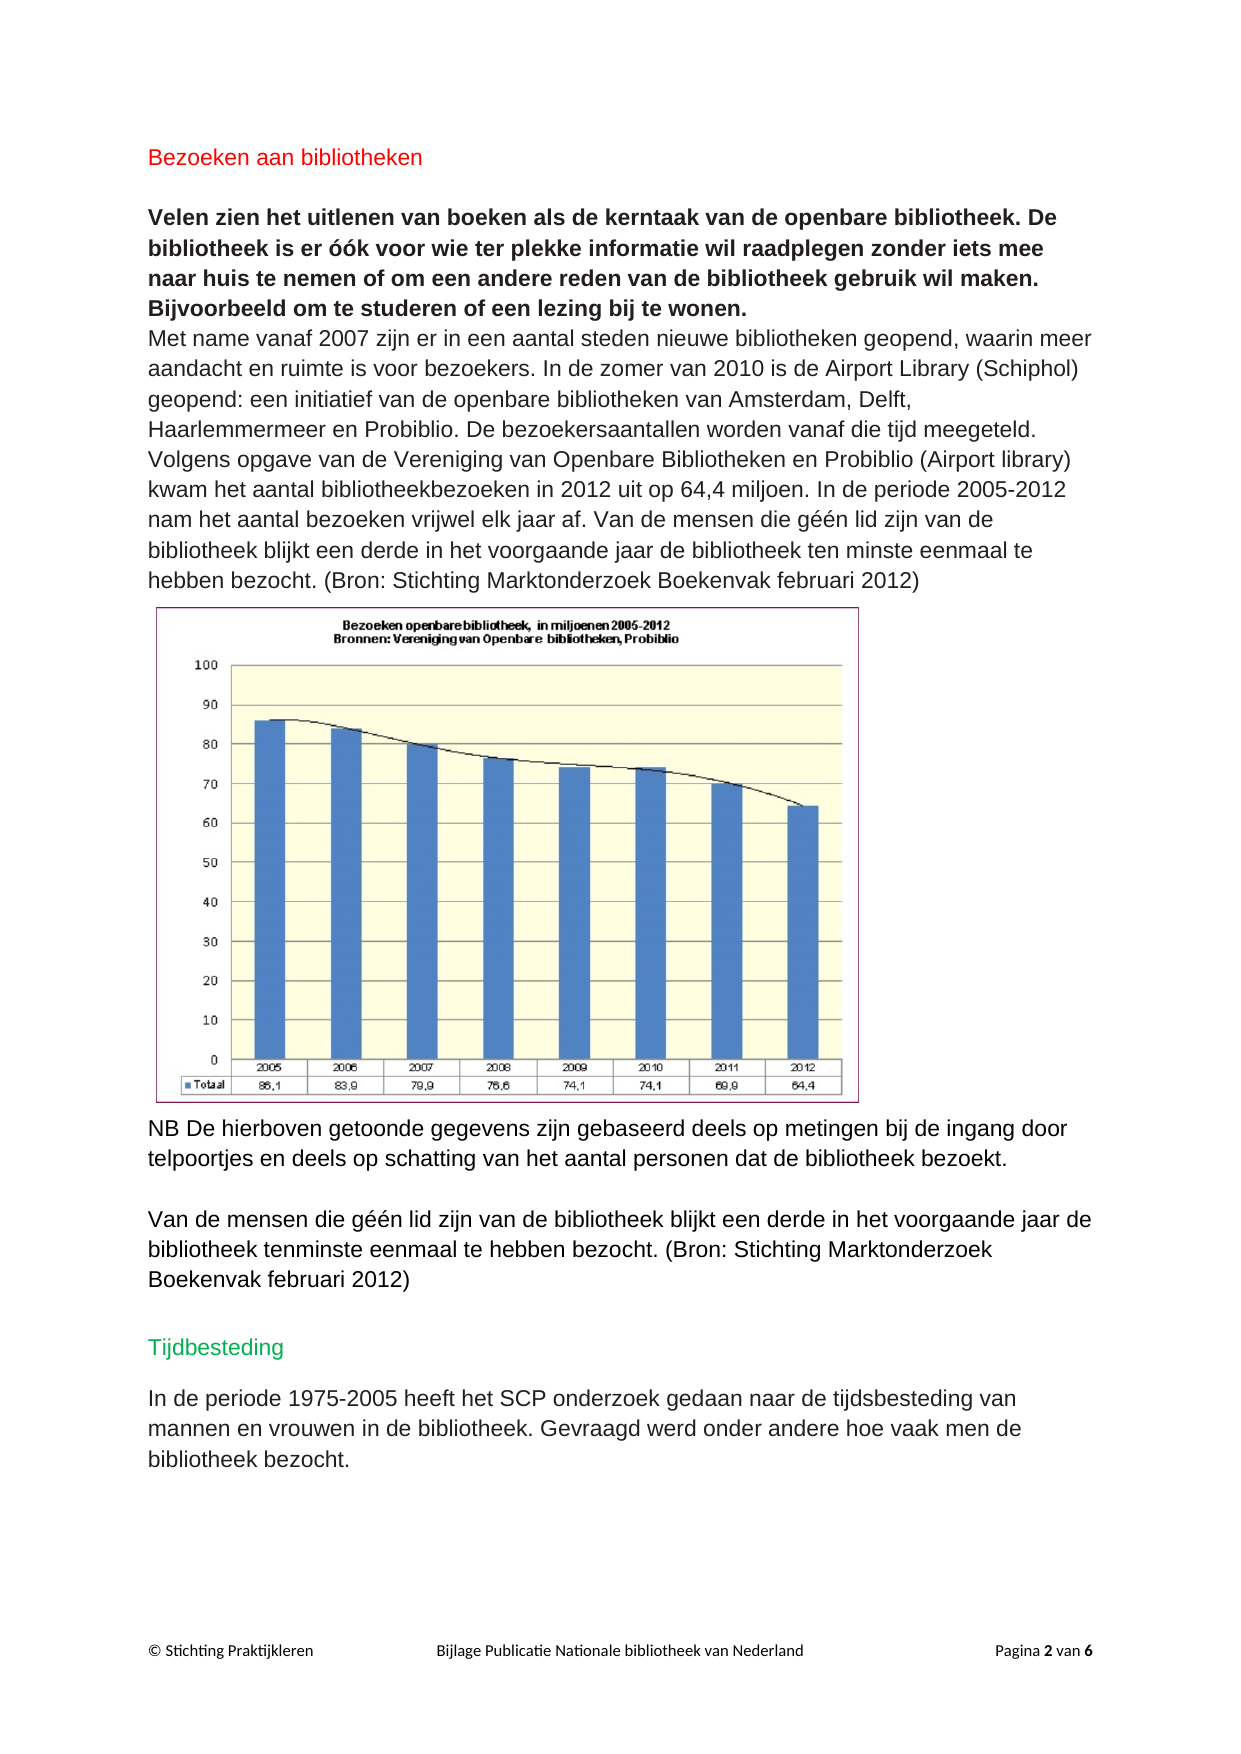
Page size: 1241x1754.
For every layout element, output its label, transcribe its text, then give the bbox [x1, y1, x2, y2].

text NB De hierboven getoonde gegevens zijn gebaseerd deels op metingen bij de ingang door telpoortjes en deels op schatting van het aantal personen dat de bibliotheek bezoekt. [148, 1115, 1093, 1202]
text Bezoeken aan bibliotheken [148, 144, 1093, 170]
text Van de mensen die géén lid zijn van de bibliotheek blijkt een derde in het voorgaande jaar de bibliotheek tenminste eenmaal te hebben bezocht. (Bron: Stichting Marktonderzoek Boekenvak februari 2012) [148, 1206, 1093, 1292]
text Volgens opgave van de Vereniging van Openbare Bibliotheken en Probiblio (Airport library) kwam het aantal bibliotheekbezoeken in 2012 uit op 64,4 miljoen. In de periode 2005-2012 nam het aantal bezoeken vrijwel elk jaar af. Van de mensen die géén lid zijn van de bibliotheek blijkt een derde in het voorgaande jaar de bibliotheek ten minste eenmaal te hebben bezocht. (Bron: Stichting Marktonderzoek Boekenvak februari 2012)﻿ [148, 446, 1093, 593]
text Velen zien het uitlenen van boeken als de kerntaak van de openbare bibliotheek. De bibliotheek is er óók voor wie ter plekke informatie wil raadplegen zonder iets mee naar huis te nemen of om een andere reden van de bibliotheek gebruik wil maken. Bijvoorbeeld om te studeren of een lezing bij te wonen. [148, 204, 1093, 321]
text In de periode 1975-2005 heeft het SCP onderzoek gedaan naar de tijdsbesteding van mannen en vrouwen in de bibliotheek. Gevraagd werd onder andere hoe vaak men de bibliotheek bezocht. [148, 1385, 1093, 1472]
text Met name vanaf 2007 zijn er in een aantal steden nieuwe bibliotheken geopend, waarin meer aandacht en ruimte is voor bezoekers. In de zomer van 2010 is de Airport Library (Schiphol) geopend: een initiatief van de openbare bibliotheken van Amsterdam, Delft, Haarlemmermeer en Probiblio. De bezoekersaantallen worden vanaf die tijd meegeteld. [148, 325, 1093, 442]
text Tijdbesteding [148, 1334, 1093, 1360]
picture [147, 597, 868, 1111]
